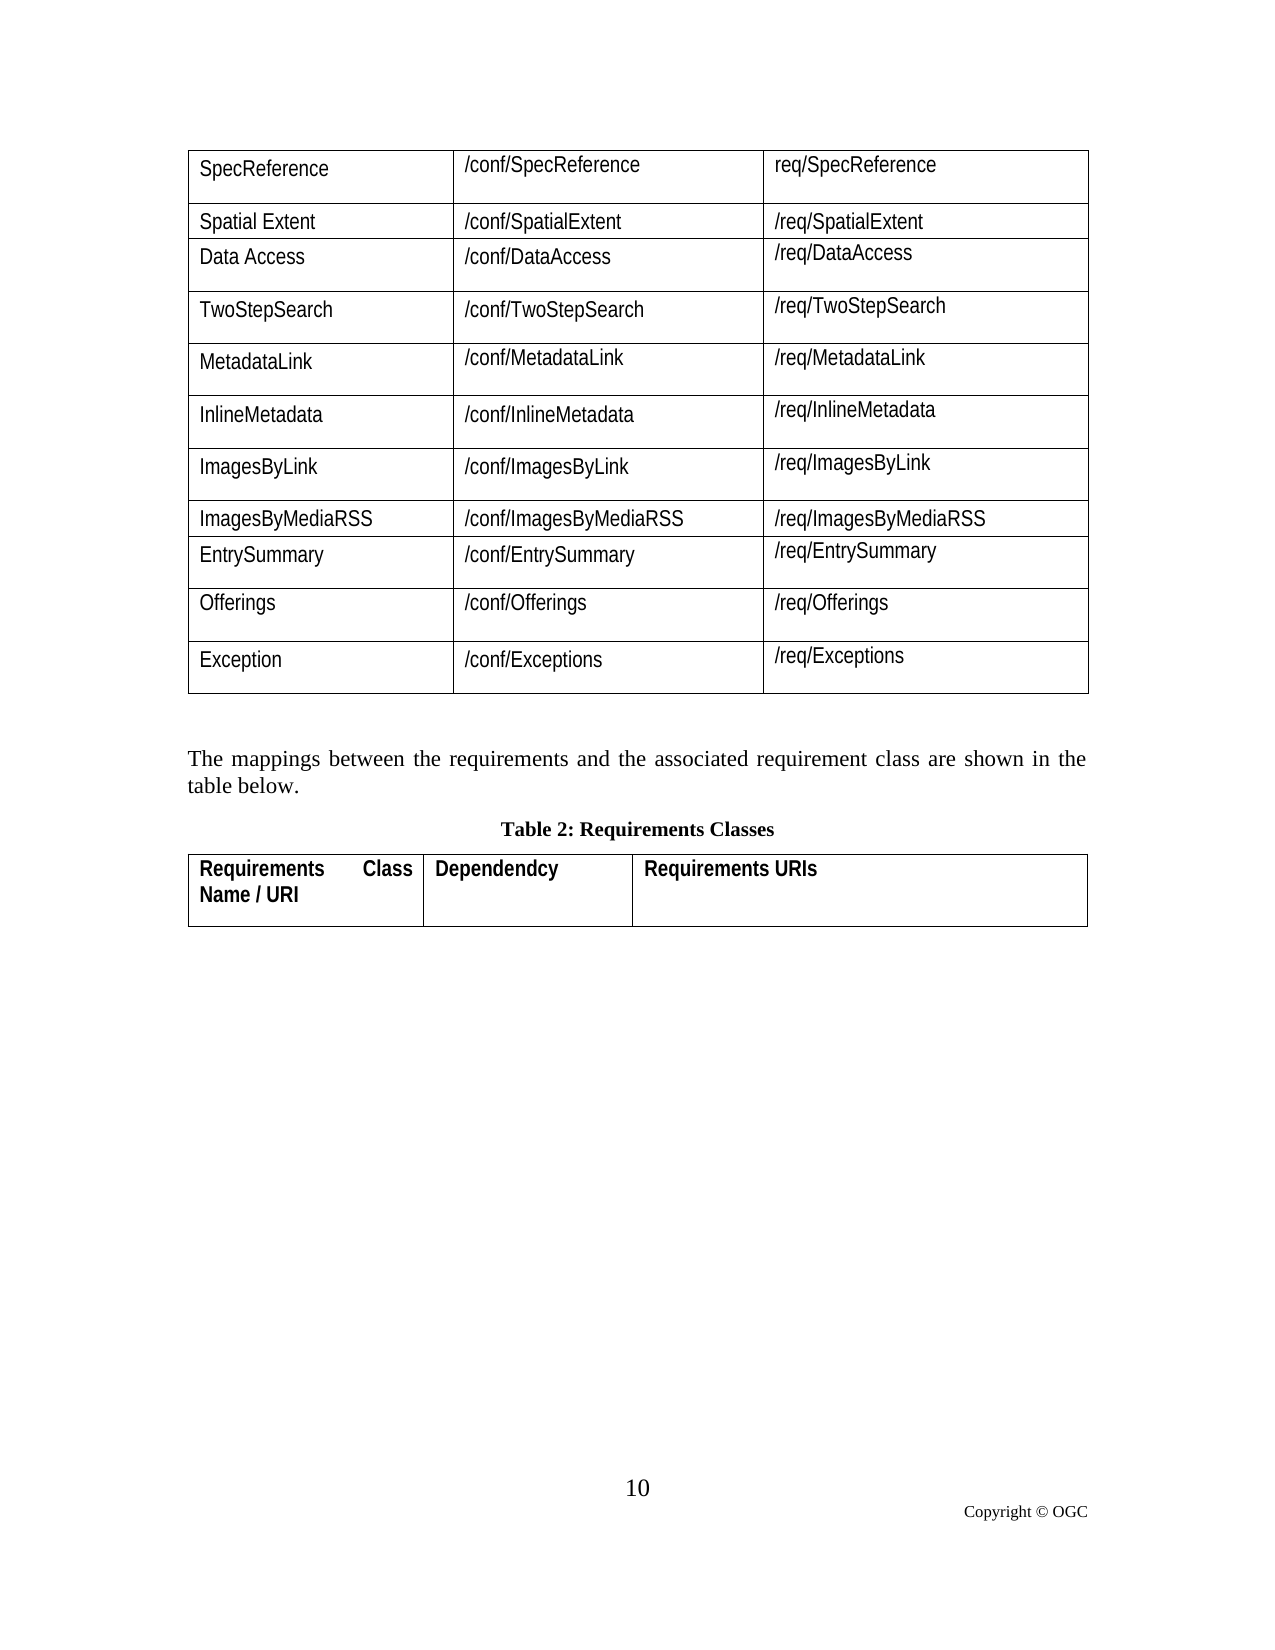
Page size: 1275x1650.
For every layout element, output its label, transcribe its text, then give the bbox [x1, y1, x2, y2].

table_cell ImagesByLink [189, 449, 453, 500]
table_cell /conf/SpatialExtent [454, 204, 763, 238]
table_cell /conf/TwoStepSearch [454, 292, 763, 343]
table_cell Offerings [189, 589, 453, 641]
table_cell /req/DataAccess [764, 239, 1088, 291]
table_cell /conf/SpecReference [454, 151, 763, 202]
table_cell /conf/DataAccess [454, 239, 763, 291]
table_cell /req/MetadataLink [764, 344, 1088, 395]
table_cell /conf/MetadataLink [454, 344, 763, 395]
table_cell InlineMetadata [189, 396, 453, 448]
table_cell /req/Exceptions [764, 642, 1088, 693]
table_cell /conf/EntrySummary [454, 537, 763, 588]
table_cell /req/InlineMetadata [764, 396, 1088, 448]
table_cell /conf/ImagesByLink [454, 449, 763, 500]
table_cell /conf/ImagesByMediaRSS [454, 501, 763, 536]
table_cell ImagesByMediaRSS [189, 501, 453, 536]
table_cell Exception [189, 642, 453, 693]
table_cell EntrySummary [189, 537, 453, 588]
table_cell /req/Offerings [764, 589, 1088, 641]
table_cell TwoStepSearch [189, 292, 453, 343]
table_cell /req/ImagesByLink [764, 449, 1088, 500]
table_cell Data Access [189, 239, 453, 291]
text Table 2: Requirements Classes [187, 817, 1087, 841]
table_cell /conf/InlineMetadata [454, 396, 763, 448]
table_header Dependendcy [424, 855, 632, 926]
table_cell /conf/Exceptions [454, 642, 763, 693]
table_header Requirements URIs [633, 855, 1087, 926]
table_cell req/SpecReference [764, 151, 1088, 202]
table_cell Spatial Extent [189, 204, 453, 238]
table_cell SpecReference [189, 151, 453, 202]
table_header Requirements Class Name / URI [189, 855, 423, 926]
table_cell /req/ImagesByMediaRSS [764, 501, 1088, 536]
table_cell /req/TwoStepSearch [764, 292, 1088, 343]
text The mappings between the requirements and the associated requirement class are shown in the table below. [187, 745, 1087, 798]
table_cell /conf/Offerings [454, 589, 763, 641]
table_cell MetadataLink [189, 344, 453, 395]
table_cell /req/SpatialExtent [764, 204, 1088, 238]
table_cell /req/EntrySummary [764, 537, 1088, 588]
